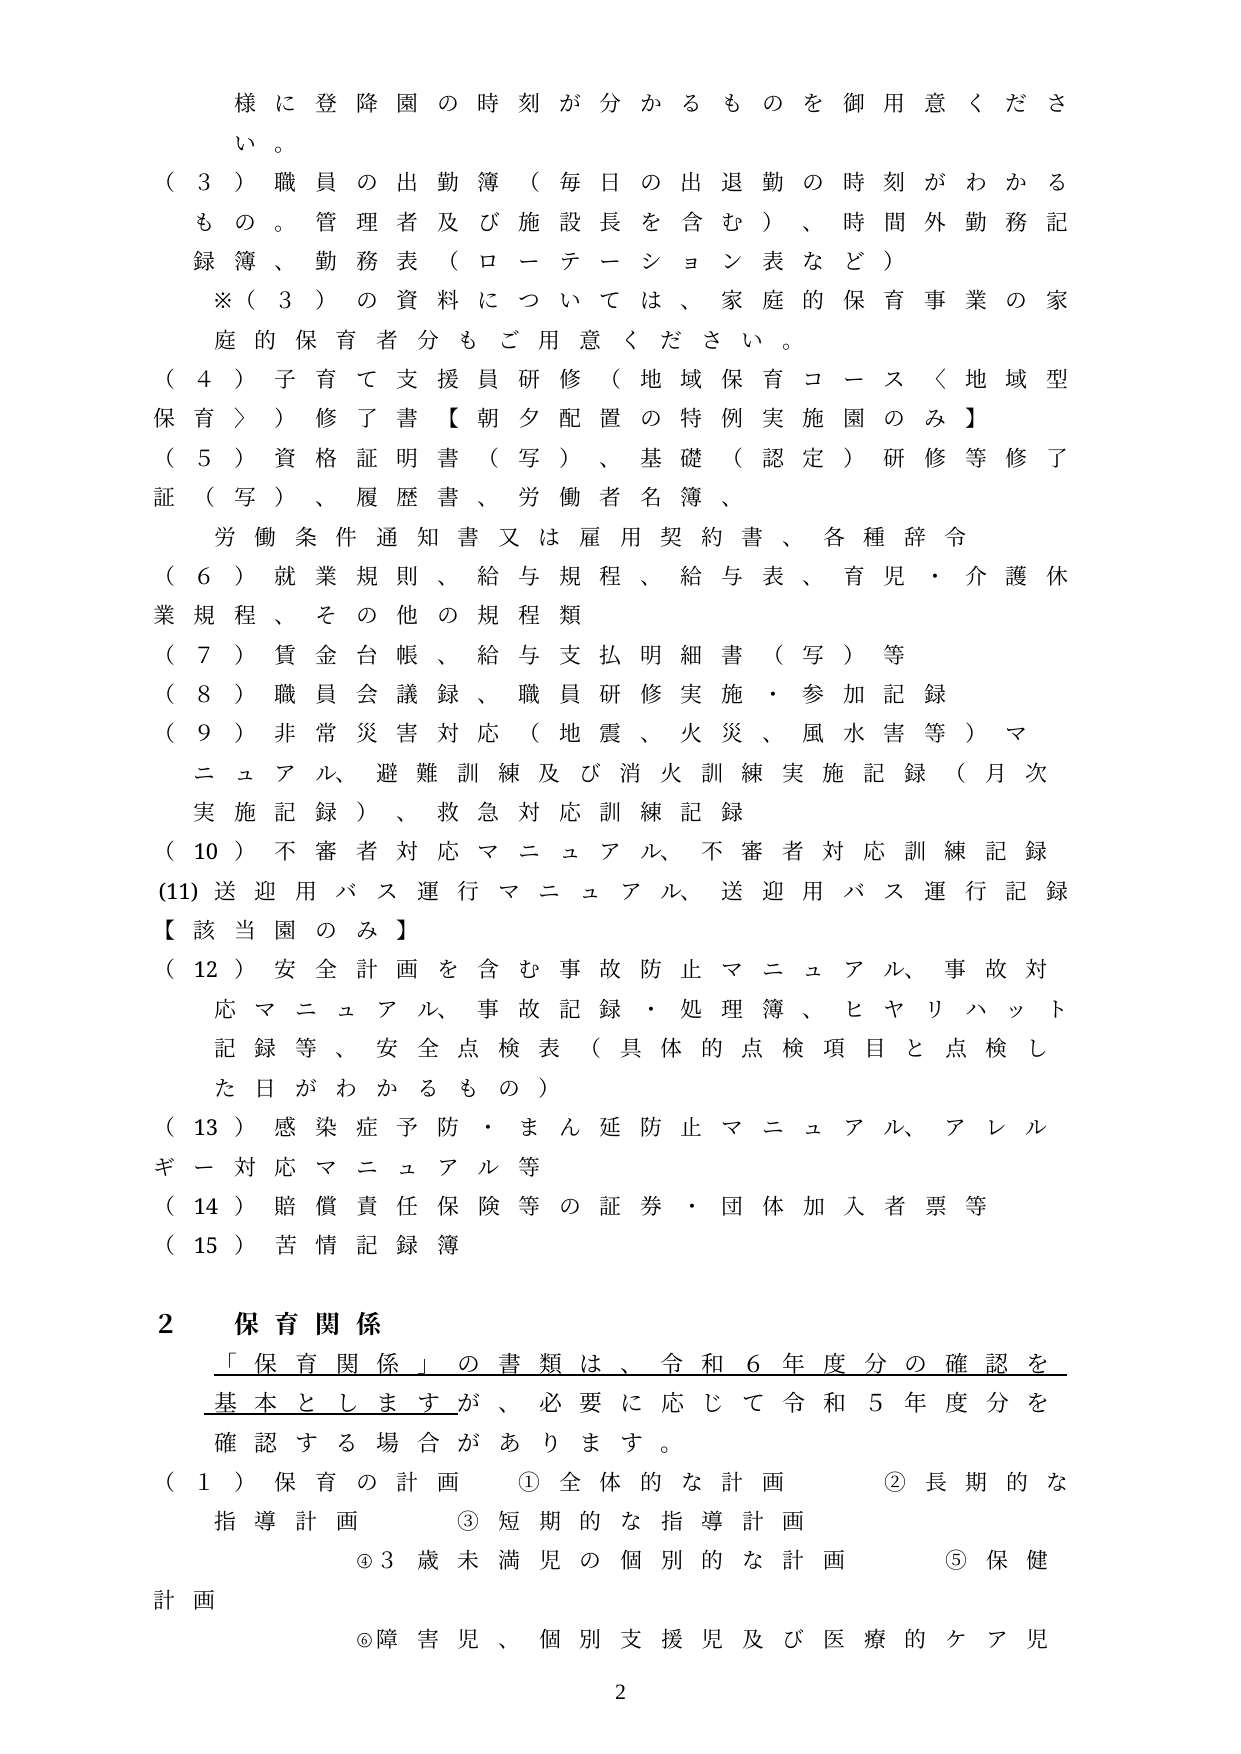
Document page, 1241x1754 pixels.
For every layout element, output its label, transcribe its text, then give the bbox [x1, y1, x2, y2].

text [153, 1618, 1087, 1658]
text （９）非常災害対応（地震、火災、風水害等）マニュアル、避難訓練及び消火訓練実施記録（月次実施記録）、救急対応訓練記録 [153, 713, 1087, 831]
text (11) 送迎用バス運行マニュアル、送迎用バス運行記録【該当園のみ】 [153, 870, 1087, 949]
text （５）資格証明書（写）、基礎（認定）研修等修了証（写）、履歴書、労働者名簿、 [153, 437, 1087, 516]
text （６）就業規則、給与規程、給与表、育児・介護休業規程、その他の規程類 [153, 555, 1087, 634]
text ④３歳未満児の個別的な計画 ⑤保健計画 [153, 1539, 1087, 1618]
text （14）賠償責任保険等の証券・団体加入者票等 [153, 1185, 1087, 1224]
text （12）安全計画を含む事故防止マニュアル、事故対応マニュアル、事故記録・処理簿、ヒヤリハット記録等、安全点検表（具体的点検項目と点検した日がわかるもの） [153, 949, 1087, 1106]
text （７）賃金台帳、給与支払明細書（写）等 [153, 634, 1087, 673]
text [214, 83, 1102, 161]
text （４）子育て支援員研修（地域保育コース〈地域型保育〉）修了書【朝夕配置の特例実施園のみ】 [153, 358, 1087, 437]
text ２ 保育関係 [153, 1303, 1087, 1343]
text （15）苦情記録簿 [153, 1224, 1087, 1264]
text （１）保育の計画 ①全体的な計画 ②長期的な指導計画 ③短期的な指導計画 [153, 1461, 1087, 1539]
text （３）職員の出勤簿（毎日の出退勤の時刻がわかるもの。管理者及び施設長を含む）、時間外勤務記録簿、勤務表（ローテーション表など） [153, 161, 1087, 279]
text （13）感染症予防・まん延防止マニュアル、アレルギー対応マニュアル等 [153, 1106, 1087, 1185]
text ※（３）の資料については、家庭的保育事業の家庭的保育者分もご用意ください。 [194, 279, 1087, 358]
text （８）職員会議録、職員研修実施・参加記録 [153, 673, 1087, 713]
text 「保育関係」の書類は、令和６年度分の確認を基本としますが、必要に応じて令和５年度分を確認する場合があります。 [204, 1343, 1087, 1461]
text （10）不審者対応マニュアル、不審者対応訓練記録 [153, 831, 1087, 870]
text 労働条件通知書又は雇用契約書、各種辞令 [153, 516, 1087, 555]
